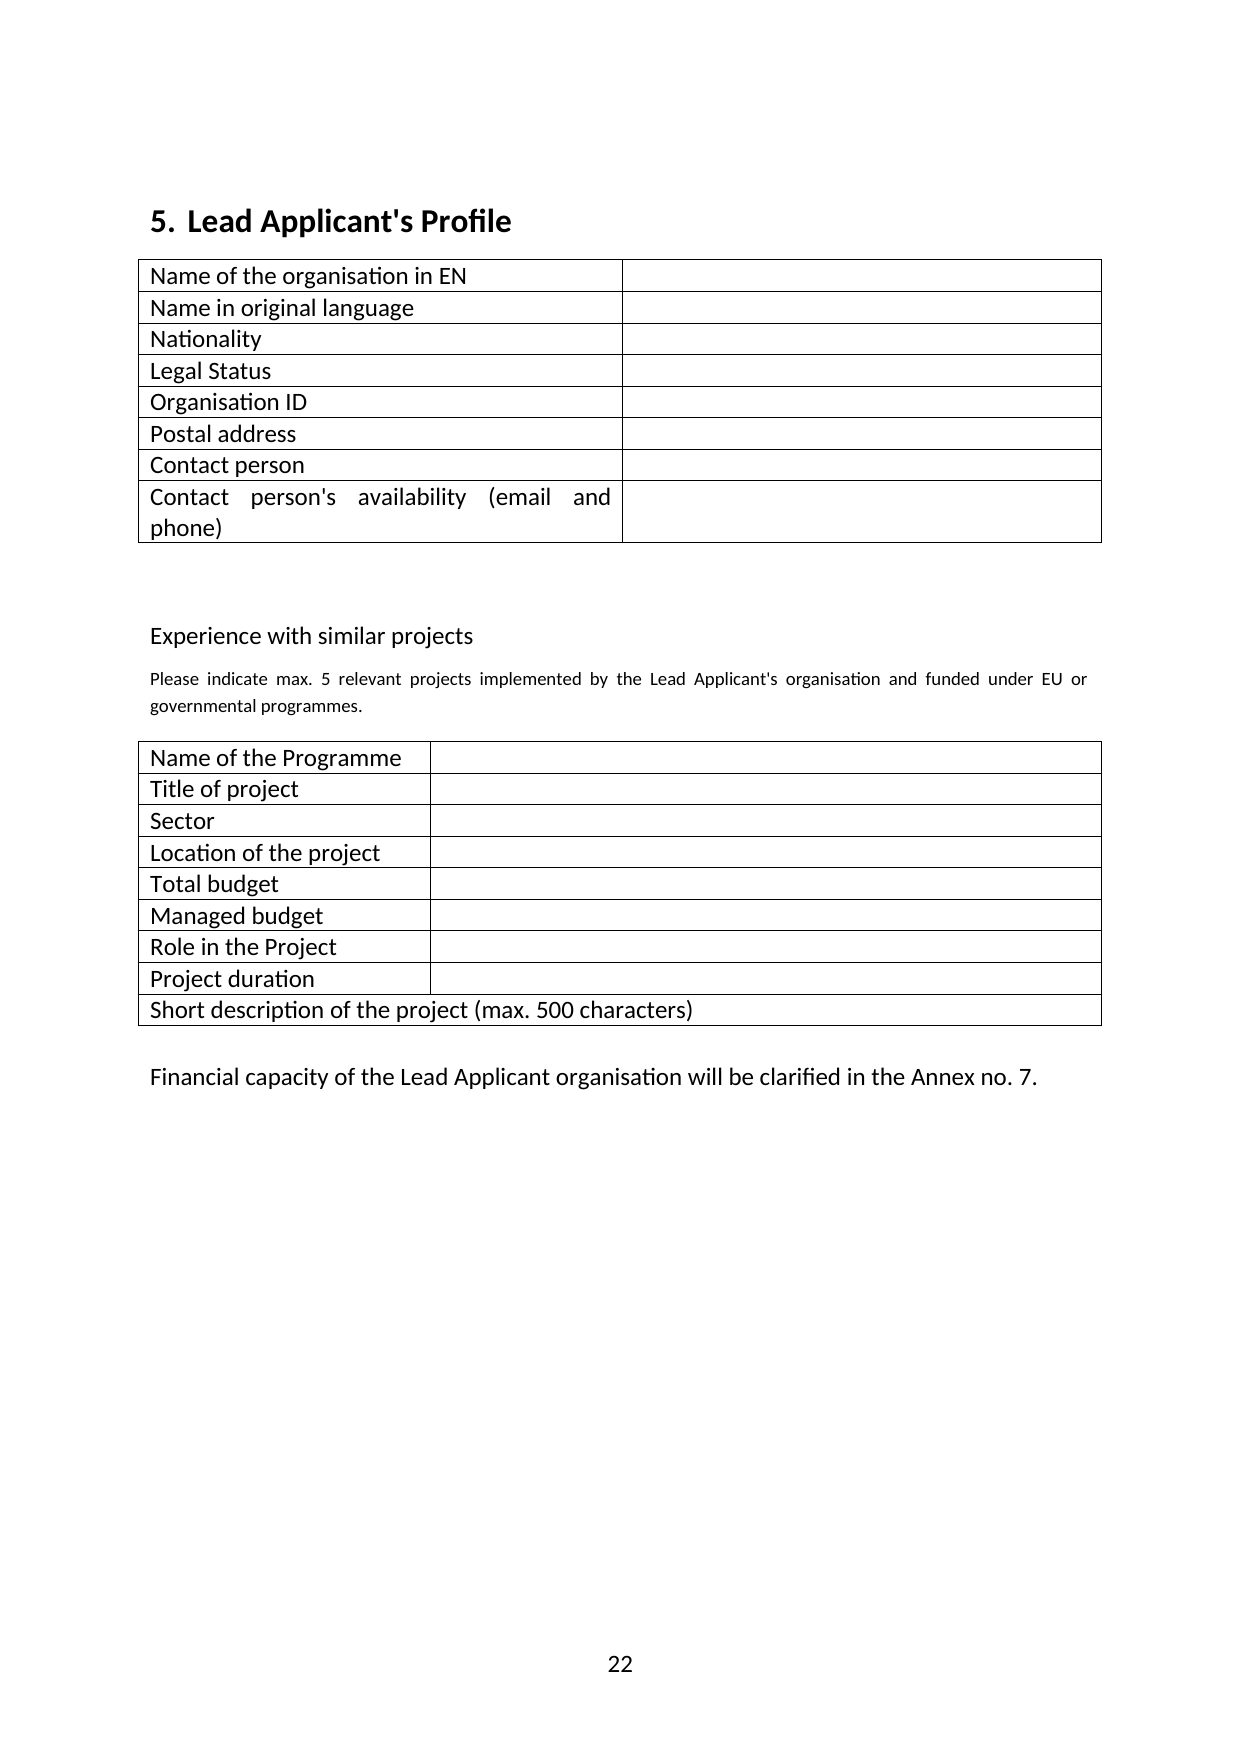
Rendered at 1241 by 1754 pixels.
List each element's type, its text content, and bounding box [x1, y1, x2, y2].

table_cell [623, 481, 1101, 542]
table_cell [431, 963, 1101, 993]
table_cell Nationality [139, 324, 622, 354]
table_cell Contact person's availability (email and phone) [139, 481, 622, 542]
table_cell Legal Status [139, 355, 622, 386]
table_cell Organisation ID [139, 387, 622, 417]
table_header Name of the organisation in EN [139, 260, 622, 291]
table_cell [623, 450, 1101, 480]
table_cell [623, 418, 1101, 449]
table_cell [431, 774, 1101, 804]
text Financial capacity of the Lead Applicant organisation will be clarified in the Annex no. 7. [150, 1026, 1090, 1092]
table_cell Contact person [139, 450, 622, 480]
table_cell Role in the Project [139, 931, 430, 962]
table_cell [431, 868, 1101, 899]
text Experience with similar projects [150, 620, 1090, 651]
table_cell [623, 387, 1101, 417]
table_cell Project duration [139, 963, 430, 993]
table_cell [623, 324, 1101, 354]
table_cell Sector [139, 805, 430, 836]
table_cell Title of project [139, 774, 430, 804]
table_cell [431, 805, 1101, 836]
text Please indicate max. 5 relevant projects implemented by the Lead Applicant's organisation and funded under EU or governmental programmes. [150, 667, 1090, 717]
table_header [623, 260, 1101, 291]
table_cell Postal address [139, 418, 622, 449]
table_cell Managed budget [139, 900, 430, 930]
table_header Name of the Programme [139, 742, 430, 773]
table_cell [431, 837, 1101, 867]
table_cell Total budget [139, 868, 430, 899]
table_header [431, 742, 1101, 773]
table_cell [623, 292, 1101, 322]
table_cell [431, 931, 1101, 962]
table_cell Short description of the project (max. 500 characters) [139, 995, 1101, 1025]
table_cell Name in original language [139, 292, 622, 322]
table_cell [623, 355, 1101, 386]
subtitle Lead Applicant's Profile [150, 200, 1090, 241]
table_cell Location of the project [139, 837, 430, 867]
table_cell [431, 900, 1101, 930]
